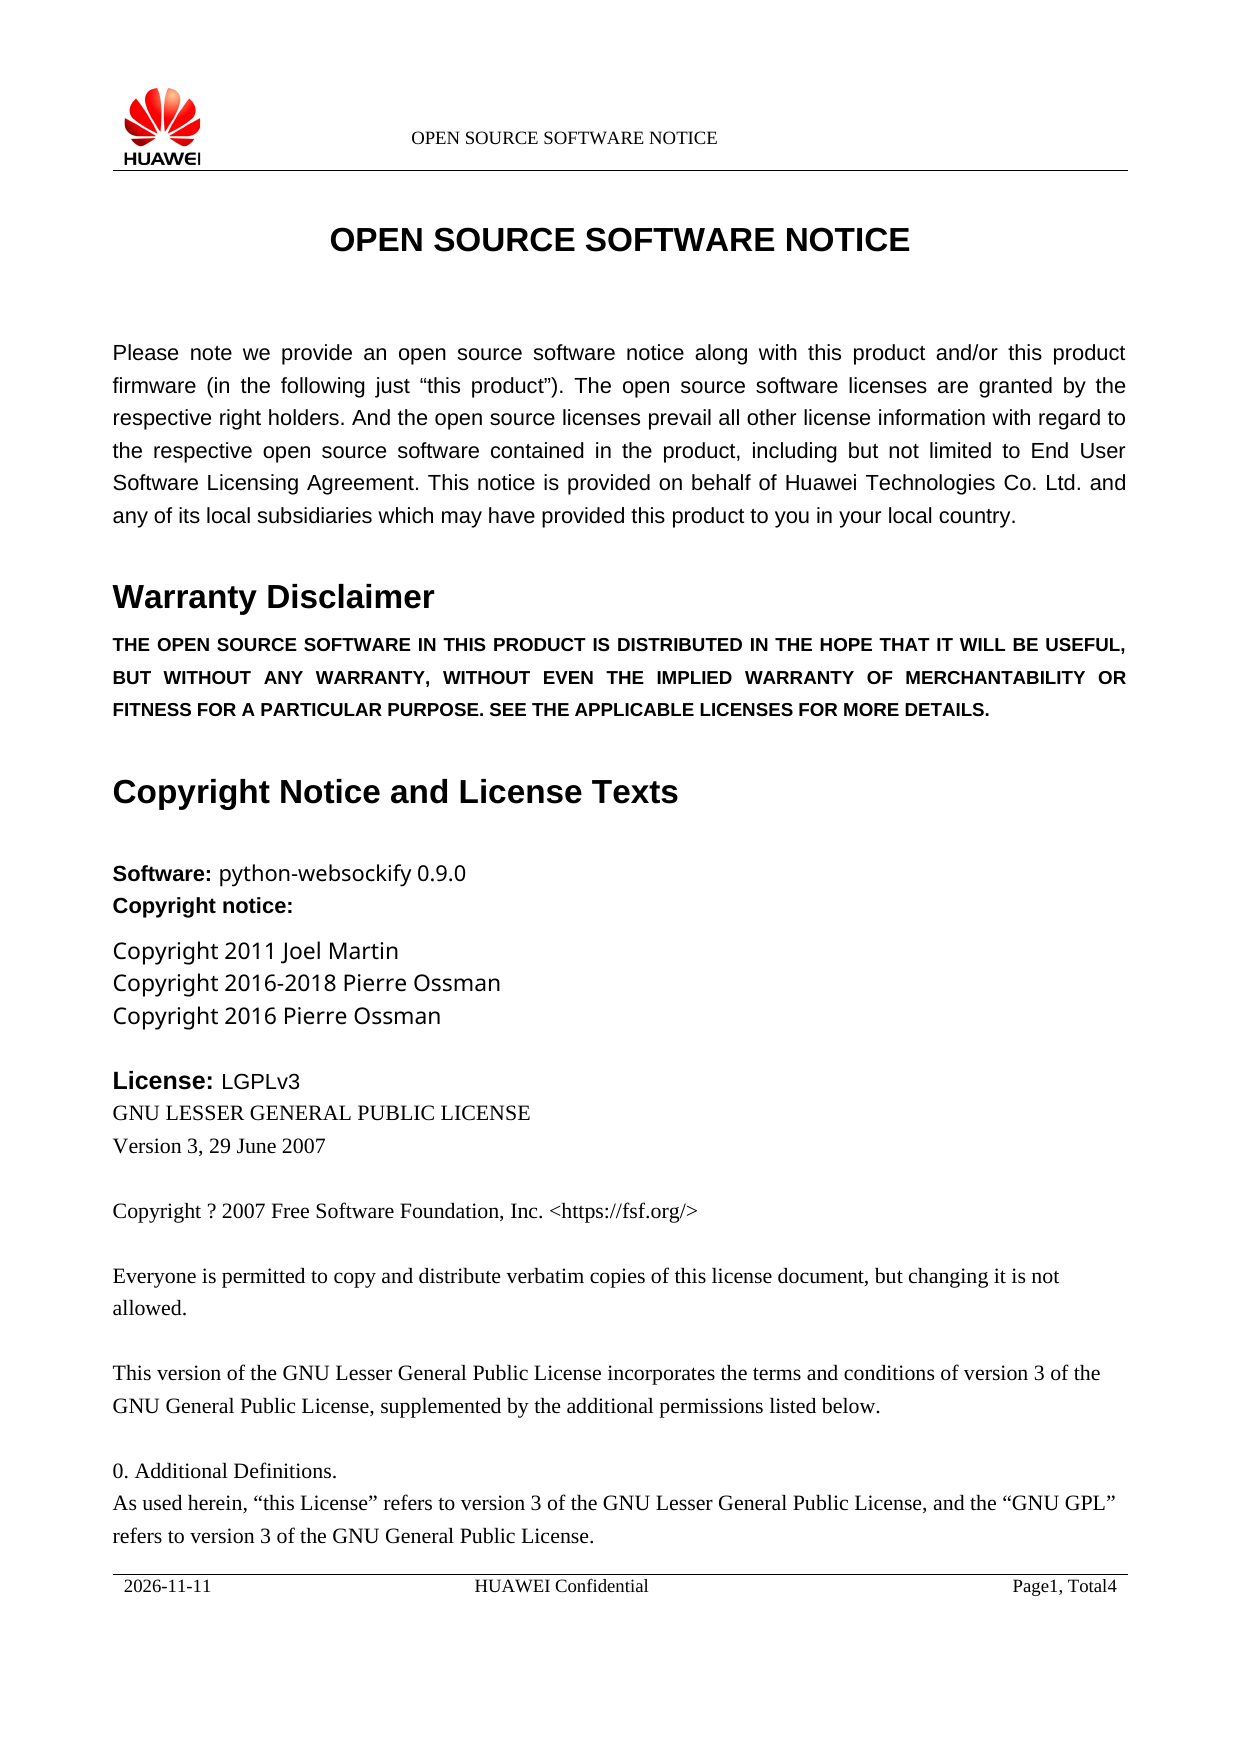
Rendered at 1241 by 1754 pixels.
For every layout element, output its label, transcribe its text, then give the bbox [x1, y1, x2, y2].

text Please note we provide an open source software notice along with this product and/or this product firmware (in the following just “this product”). The open source software licenses are granted by the respective right holders. And the open source licenses prevail all other license information with regard to the respective open source software contained in the product, including but not limited to End User Software Licensing Agreement. This notice is provided on behalf of Huawei Technologies Co. Ltd. and any of its local subsidiaries which may have provided this product to you in your local country. [112, 336, 1128, 531]
text Warranty Disclaimer [112, 564, 1128, 629]
text License: LGPLv3 [112, 1064, 1128, 1096]
text OPEN SOURCE SOFTWARE NOTICE [112, 206, 1128, 271]
title Software: python-websockify 0.9.0 [112, 856, 1128, 889]
picture [124, 88, 201, 165]
text Copyright 2011 Joel Martin Copyright 2016-2018 Pierre Ossman Copyright 2016 Pierre Ossman [112, 934, 1128, 1064]
text Copyright Notice and License Texts [112, 759, 1128, 824]
text The open source software in this product is distributed in the hope that it will be useful, but WITHOUT ANY WARRANTY, without even the implied warranty of MERCHANTABILITY or FITNESS FOR A PARTICULAR PURPOSE. See the applicable licenses for more details. [112, 629, 1128, 726]
text Copyright notice: [112, 889, 1128, 921]
